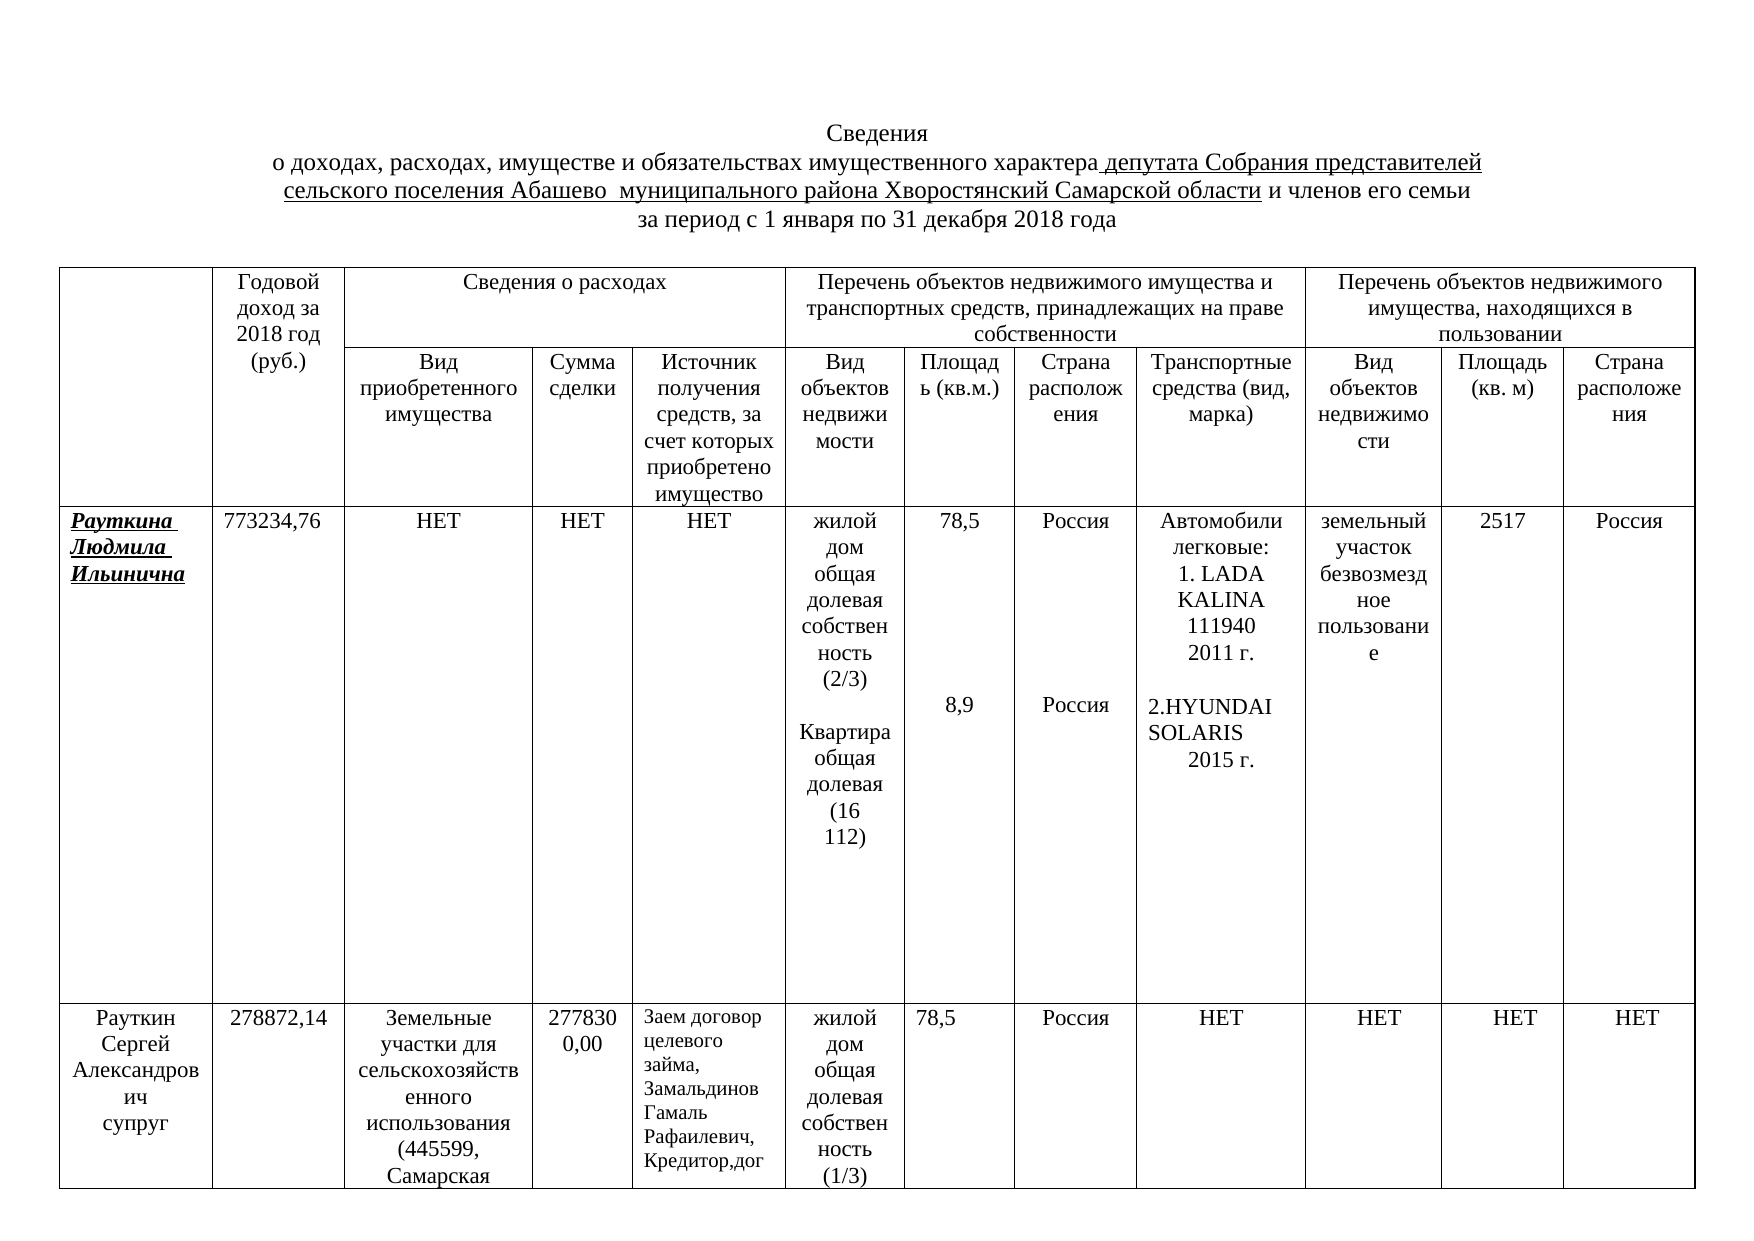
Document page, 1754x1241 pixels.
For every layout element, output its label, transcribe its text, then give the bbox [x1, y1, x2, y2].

text Сведения [59, 118, 1695, 147]
table_cell НЕТ НЕТ [1442, 1004, 1563, 1188]
table_cell Сумма сделки [533, 348, 632, 506]
table_cell Площадь (кв.м.) [905, 348, 1014, 506]
table_cell НЕТ НЕТ [1306, 1004, 1441, 1188]
text сельского поселения Абашево муниципального района Хворостянский Самарской области и членов его семьи [59, 176, 1695, 204]
table_cell НЕТ [533, 507, 632, 1003]
table_cell Автомобили легковые: 1. LADA KALINA 111940 2011 г. 2.HYUNDAI SOLARIS 2015 г. [1137, 507, 1305, 1003]
table_header Перечень объектов недвижимого имущества, находящихся в пользовании [1306, 268, 1694, 347]
table_cell НЕТ НЕТ [1564, 1004, 1694, 1188]
table_cell Вид объектов недвижимости [1306, 348, 1441, 506]
table_cell 278872,14 [213, 1004, 344, 1188]
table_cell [60, 1004, 212, 1188]
table_cell Россия [1564, 507, 1694, 1003]
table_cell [633, 1004, 785, 1188]
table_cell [1015, 1004, 1136, 1188]
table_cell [905, 1004, 1014, 1188]
table_cell 2778300,00 [533, 1004, 632, 1188]
table_header Перечень объектов недвижимого имущества и транспортных средств, принадлежащих на праве собственности [786, 268, 1305, 347]
table_cell 2517 [1442, 507, 1563, 1003]
text о доходах, расходах, имуществе и обязательствах имущественного характера депутата Собрания представителей [59, 147, 1695, 176]
table_cell 78,5 8,9 [905, 507, 1014, 1003]
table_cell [786, 1004, 904, 1188]
table_cell жилой дом общая долевая собственность (2/3) Квартира общая долевая (16 112) [786, 507, 904, 1003]
table_cell НЕТ [345, 507, 532, 1003]
table_cell Вид приобретенного имущества [345, 348, 532, 506]
table_cell Площадь (кв. м) [1442, 348, 1563, 506]
table_cell Рауткина Людмила Ильинична [60, 507, 212, 1003]
table_cell Страна расположения [1015, 348, 1136, 506]
table_cell Источник получения средств, за счет которых приобретено имущество [633, 348, 785, 506]
table_header [60, 268, 212, 506]
table_cell НЕТ [1137, 1004, 1305, 1188]
table_header Сведения о расходах [345, 268, 785, 347]
table_cell Вид объектов недвижимости [786, 348, 904, 506]
table_header Годовой доход за 2018 год (руб.) [213, 268, 344, 506]
table_cell 773234,76 [213, 507, 344, 1003]
table_cell Страна расположения [1564, 348, 1694, 506]
text за период с 1 января по 31 декабря 2018 года [59, 204, 1695, 233]
table_cell Транспортные средства (вид, марка) [1137, 348, 1305, 506]
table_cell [345, 1004, 532, 1188]
table_cell НЕТ [633, 507, 785, 1003]
table_cell Россия Россия [1015, 507, 1136, 1003]
table_cell земельный участок безвозмездное пользование [1306, 507, 1441, 1003]
